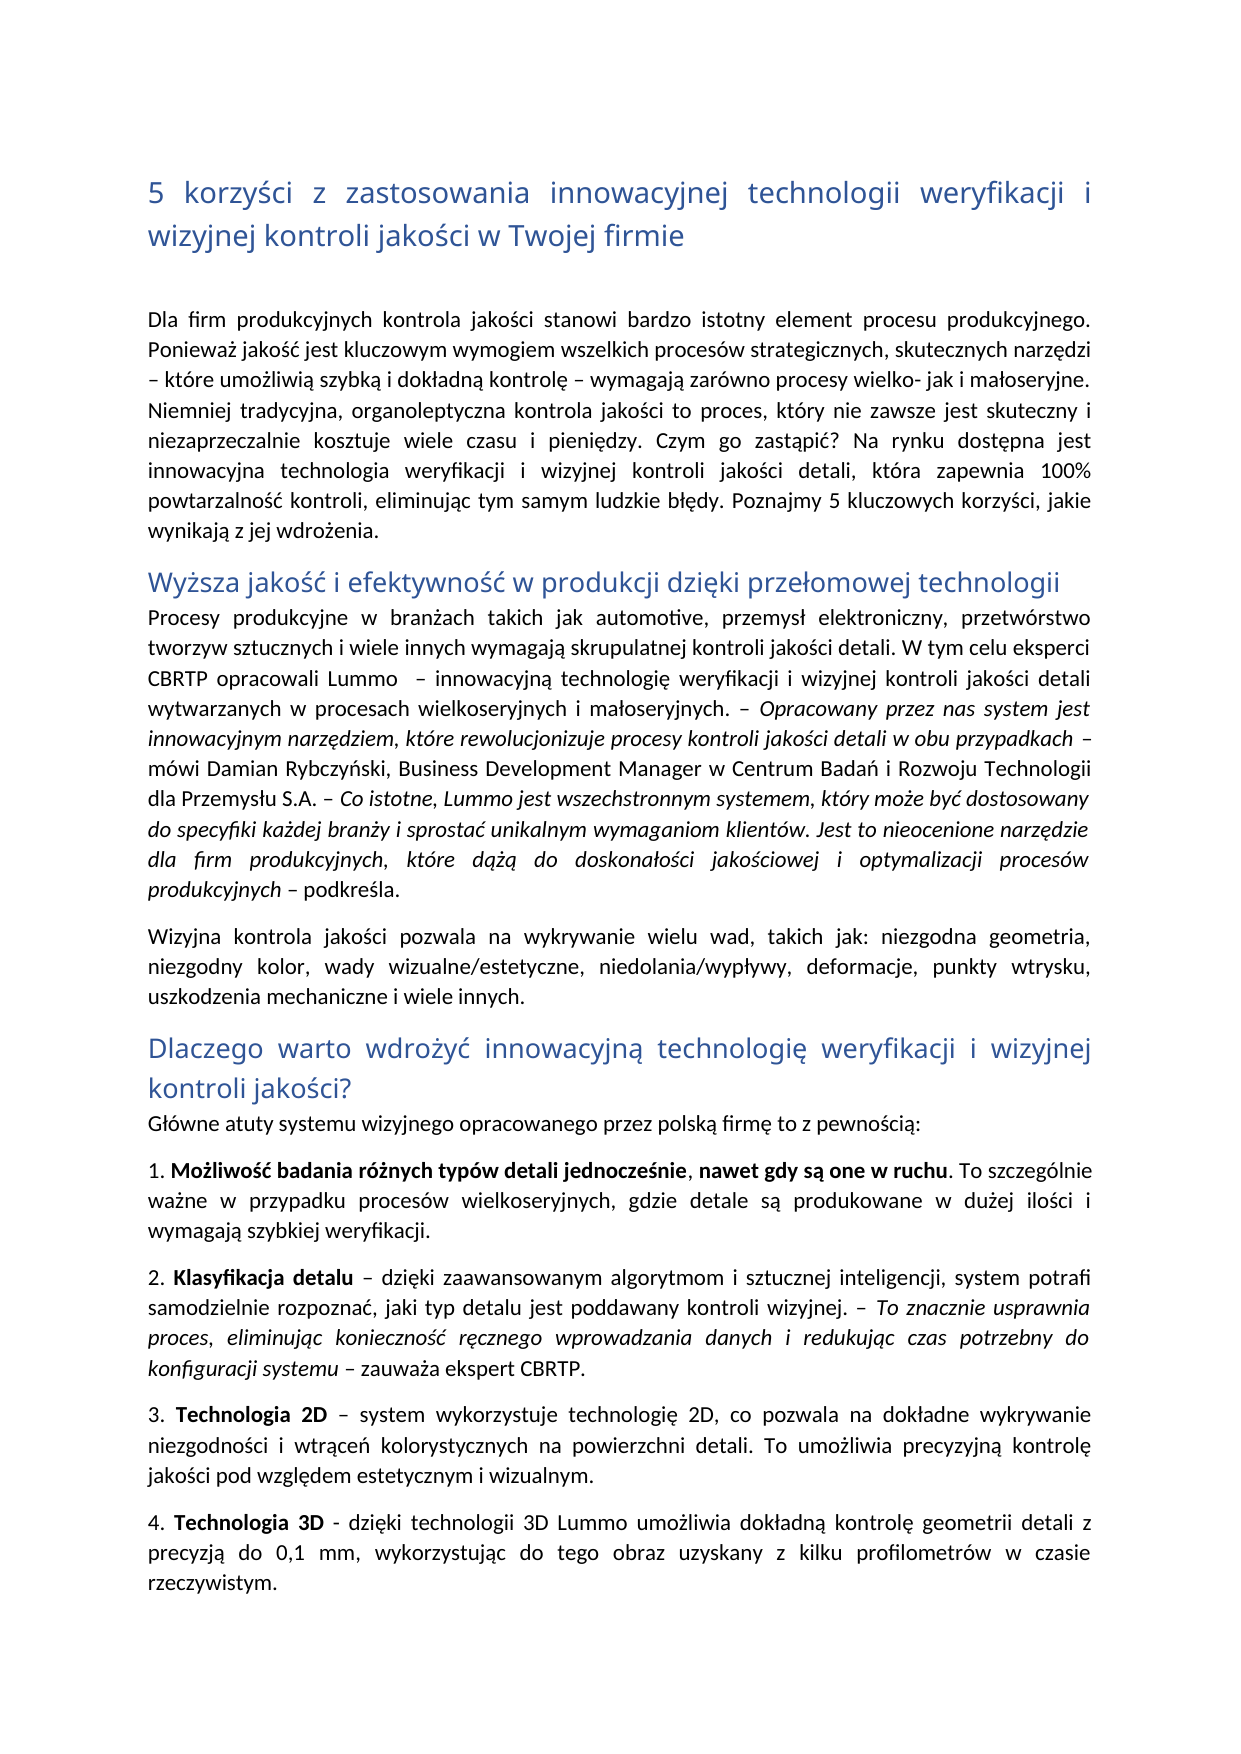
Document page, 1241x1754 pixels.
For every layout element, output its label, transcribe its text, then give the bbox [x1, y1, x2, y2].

text Wizyjna kontrola jakości pozwala na wykrywanie wielu wad, takich jak: niezgodna geometria, niezgodny kolor, wady wizualne/estetyczne, niedolania/wypływy, deformacje, punkty wtrysku, uszkodzenia mechaniczne i wiele innych. [148, 922, 1093, 1010]
text Dla firm produkcyjnych kontrola jakości stanowi bardzo istotny element procesu produkcyjnego. Ponieważ jakość jest kluczowym wymogiem wszelkich procesów strategicznych, skutecznych narzędzi – które umożliwią szybką i dokładną kontrolę – wymagają zarówno procesy wielko- jak i małoseryjne. Niemniej tradycyjna, organoleptyczna kontrola jakości to proces, który nie zawsze jest skuteczny i niezaprzeczalnie kosztuje wiele czasu i pieniędzy. Czym go zastąpić? Na rynku dostępna jest innowacyjna technologia weryfikacji i wizyjnej kontroli jakości detali, która zapewnia 100% powtarzalność kontroli, eliminując tym samym ludzkie błędy. Poznajmy 5 kluczowych korzyści, jakie wynikają z jej wdrożenia. [148, 305, 1093, 544]
text Główne atuty systemu wizyjnego opracowanego przez polską firmę to z pewnością: [148, 1109, 1093, 1137]
text 2. Klasyfikacja detalu – dzięki zaawansowanym algorytmom i sztucznej inteligencji, system potrafi samodzielnie rozpoznać, jaki typ detalu jest poddawany kontroli wizyjnej. – To znacznie usprawnia proces, eliminując konieczność ręcznego wprowadzania danych i redukując czas potrzebny do konfiguracji systemu – zauważa ekspert CBRTP. [148, 1263, 1093, 1382]
text 4. Technologia 3D - dzięki technologii 3D Lummo umożliwia dokładną kontrolę geometrii detali z precyzją do 0,1 mm, wykorzystując do tego obraz uzyskany z kilku profilometrów w czasie rzeczywistym. [148, 1508, 1093, 1596]
subtitle Wyższa jakość i efektywność w produkcji dzięki przełomowej technologii [148, 563, 1093, 600]
text 3. Technologia 2D – system wykorzystuje technologię 2D, co pozwala na dokładne wykrywanie niezgodności i wtrąceń kolorystycznych na powierzchni detali. To umożliwia precyzyjną kontrolę jakości pod względem estetycznym i wizualnym. [148, 1401, 1093, 1489]
subtitle Dlaczego warto wdrożyć innowacyjną technologię weryfikacji i wizyjnej kontroli jakości? [148, 1029, 1093, 1106]
subtitle 5 korzyści z zastosowania innowacyjnej technologii weryfikacji i wizyjnej kontroli jakości w Twojej firmie [148, 173, 1093, 255]
text Procesy produkcyjne w branżach takich jak automotive, przemysł elektroniczny, przetwórstwo tworzyw sztucznych i wiele innych wymagają skrupulatnej kontroli jakości detali. W tym celu eksperci CBRTP opracowali Lummo – innowacyjną technologię weryfikacji i wizyjnej kontroli jakości detali wytwarzanych w procesach wielkoseryjnych i małoseryjnych. – Opracowany przez nas system jest innowacyjnym narzędziem, które rewolucjonizuje procesy kontroli jakości detali w obu przypadkach – mówi Damian Rybczyński, Business Development Manager w Centrum Badań i Rozwoju Technologii dla Przemysłu S.A. – Co istotne, Lummo jest wszechstronnym systemem, który może być dostosowany do specyfiki każdej branży i sprostać unikalnym wymaganiom klientów. Jest to nieocenione narzędzie dla firm produkcyjnych, które dążą do doskonałości jakościowej i optymalizacji procesów produkcyjnych – podkreśla. [148, 603, 1093, 903]
text 1. Możliwość badania różnych typów detali jednocześnie, nawet gdy są one w ruchu. To szczególnie ważne w przypadku procesów wielkoseryjnych, gdzie detale są produkowane w dużej ilości i wymagają szybkiej weryfikacji. [148, 1156, 1093, 1244]
